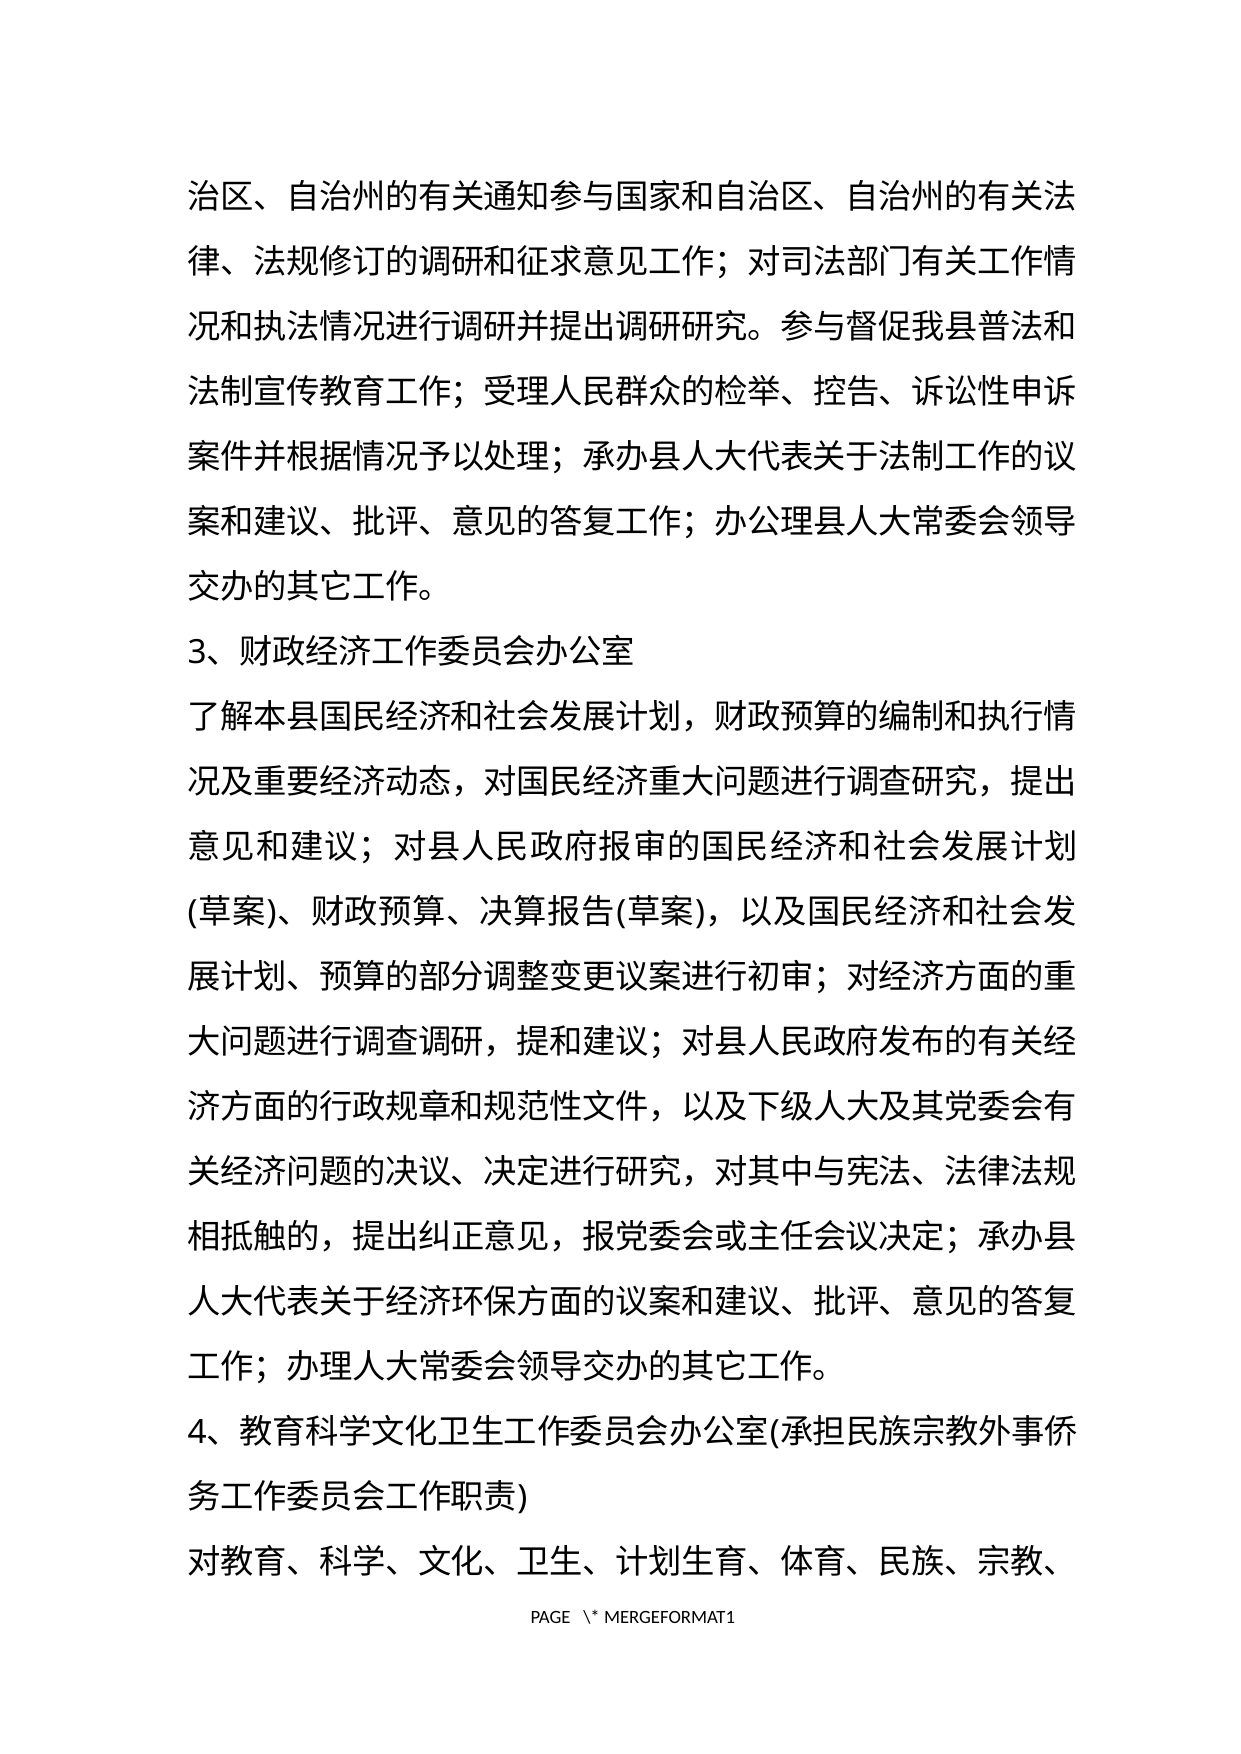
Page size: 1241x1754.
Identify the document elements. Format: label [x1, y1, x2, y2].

text [187, 162, 1078, 1592]
